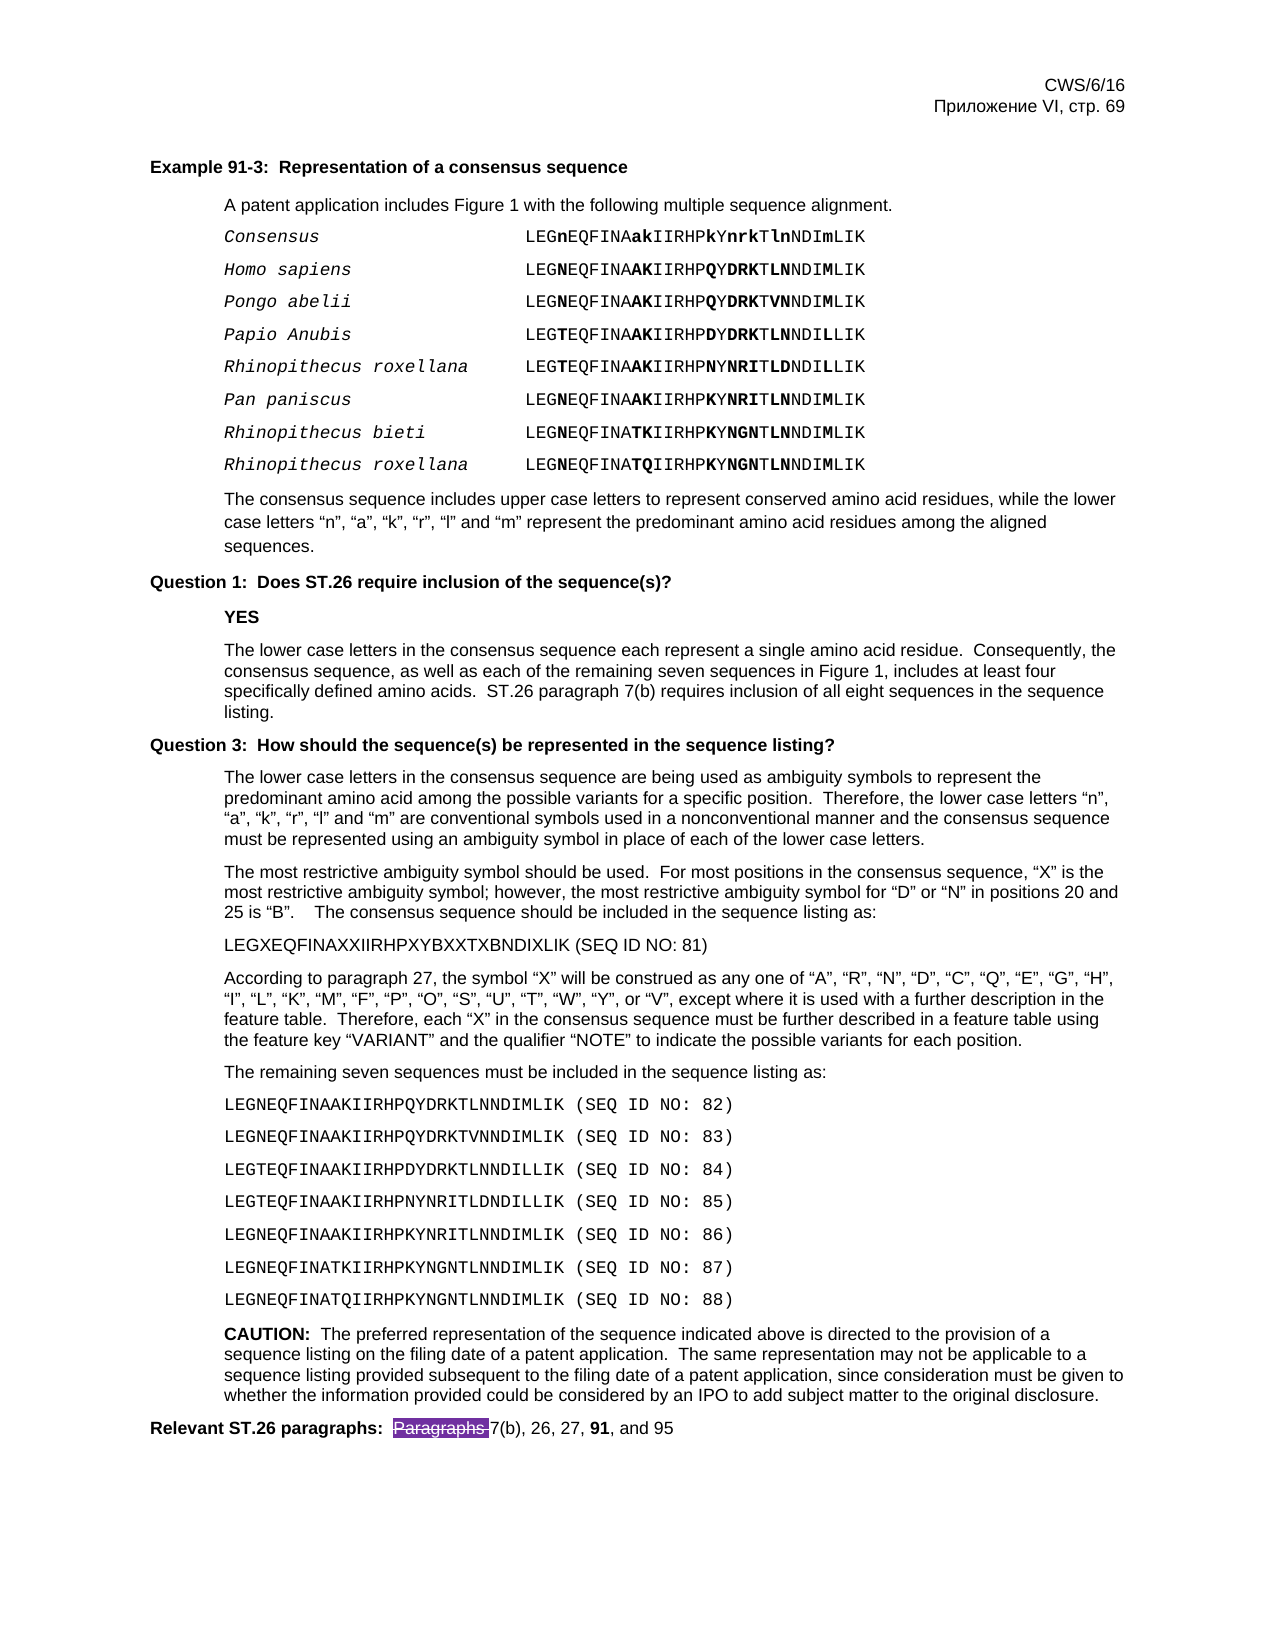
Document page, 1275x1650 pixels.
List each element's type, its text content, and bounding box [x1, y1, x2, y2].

text Example 91-3: Representation of a consensus sequence [150, 157, 1125, 177]
text Pan paniscus LEGNEQFINAAKIIRHPKYNRITLNNDIMLIK [224, 391, 1125, 411]
text CAUTION: The preferred representation of the sequence indicated above is directed to the provision of a sequence listing on the filing date of a patent application. The same representation may not be applicable to a sequence listing provided subsequent to the filing date of a patent application, since consideration must be given to whether the information provided could be considered by an IPO to add subject matter to the original disclosure. [224, 1323, 1125, 1405]
text LEGXEQFINAXXIIRHPXYBXXTXBNDIXLIK (SEQ ID NO: 81) [224, 935, 1125, 956]
text LEGNEQFINAAKIIRHPQYDRKTLNNDIMLIK (SEQ ID NO: 82) [224, 1095, 1125, 1115]
text Relevant ST.26 paragraphs: Paragraphs 7(b), 26, 27, 91, and 95 [489, 1418, 1125, 1438]
text The most restrictive ambiguity symbol should be used. For most positions in the consensus sequence, “X” is the most restrictive ambiguity symbol; however, the most restrictive ambiguity symbol for “D” or “N” in positions 20 and 25 is “B”. The consensus sequence should be included in the sequence listing as: [224, 861, 1125, 923]
text A patent application includes Figure 1 with the following multiple sequence alignment. [224, 195, 1125, 215]
text LEGNEQFINATKIIRHPKYNGNTLNNDIMLIK (SEQ ID NO: 87) [224, 1258, 1125, 1278]
text LEGTEQFINAAKIIRHPNYNRITLDNDILLIK (SEQ ID NO: 85) [224, 1193, 1125, 1213]
text The lower case letters in the consensus sequence are being used as ambiguity symbols to represent the predominant amino acid among the possible variants for a specific position. Therefore, the lower case letters “n”, “a”, “k”, “r”, “l” and “m” are conventional symbols used in a nonconventional manner and the consensus sequence must be represented using an ambiguity symbol in place of each of the lower case letters. [224, 767, 1125, 849]
text Relevant ST.26 paragraphs: Paragraphs 7(b), 26, 27, 91, and 95 [150, 1418, 393, 1438]
text Pongo abelii LEGNEQFINAAKIIRHPQYDRKTVNNDIMLIK [224, 293, 1125, 313]
text Rhinopithecus roxellana LEGNEQFINATQIIRHPKYNGNTLNNDIMLIK [224, 456, 1125, 476]
text YES [224, 607, 1125, 628]
text Question 1: Does ST.26 require inclusion of the sequence(s)? [150, 571, 1125, 592]
text Consensus LEGnEQFINAakIIRHPkYnrkTlnNDImLIK [224, 228, 1125, 248]
text LEGNEQFINAAKIIRHPKYNRITLNNDIMLIK (SEQ ID NO: 86) [224, 1226, 1125, 1246]
text The consensus sequence includes upper case letters to represent conserved amino acid residues, while the lower case letters “n”, “a”, “k”, “r”, “l” and “m” represent the predominant amino acid residues among the aligned sequences. [224, 488, 1125, 556]
text Papio Anubis LEGTEQFINAAKIIRHPDYDRKTLNNDILLIK [224, 326, 1125, 346]
text Rhinopithecus bieti LEGNEQFINATKIIRHPKYNGNTLNNDIMLIK [224, 423, 1125, 443]
text LEGTEQFINAAKIIRHPDYDRKTLNNDILLIK (SEQ ID NO: 84) [224, 1160, 1125, 1181]
text Homo sapiens LEGNEQFINAAKIIRHPQYDRKTLNNDIMLIK [224, 260, 1125, 280]
text The lower case letters in the consensus sequence each represent a single amino acid residue. Consequently, the consensus sequence, as well as each of the remaining seven sequences in Figure 1, includes at least four specifically defined amino acids. ST.26 paragraph 7(b) requires inclusion of all eight sequences in the sequence listing. [224, 640, 1125, 722]
text According to paragraph 27, the symbol “X” will be construed as any one of “A”, “R”, “N”, “D”, “C”, “Q”, “E”, “G”, “H”, “I”, “L”, “K”, “M”, “F”, “P”, “O”, “S”, “U”, “T”, “W”, “Y”, or “V”, except where it is used with a further description in the feature table. Therefore, each “X” in the consensus sequence must be further described in a feature table using the feature key “VARIANT” and the qualifier “NOTE” to indicate the possible variants for each position. [224, 968, 1125, 1050]
text LEGNEQFINAAKIIRHPQYDRKTVNNDIMLIK (SEQ ID NO: 83) [224, 1128, 1125, 1148]
text Question 3: How should the sequence(s) be represented in the sequence listing? [150, 734, 1125, 755]
text LEGNEQFINATQIIRHPKYNGNTLNNDIMLIK (SEQ ID NO: 88) [224, 1291, 1125, 1311]
text The remaining seven sequences must be included in the sequence listing as: [224, 1062, 1125, 1083]
text Rhinopithecus roxellana LEGTEQFINAAKIIRHPNYNRITLDNDILLIK [224, 358, 1125, 378]
